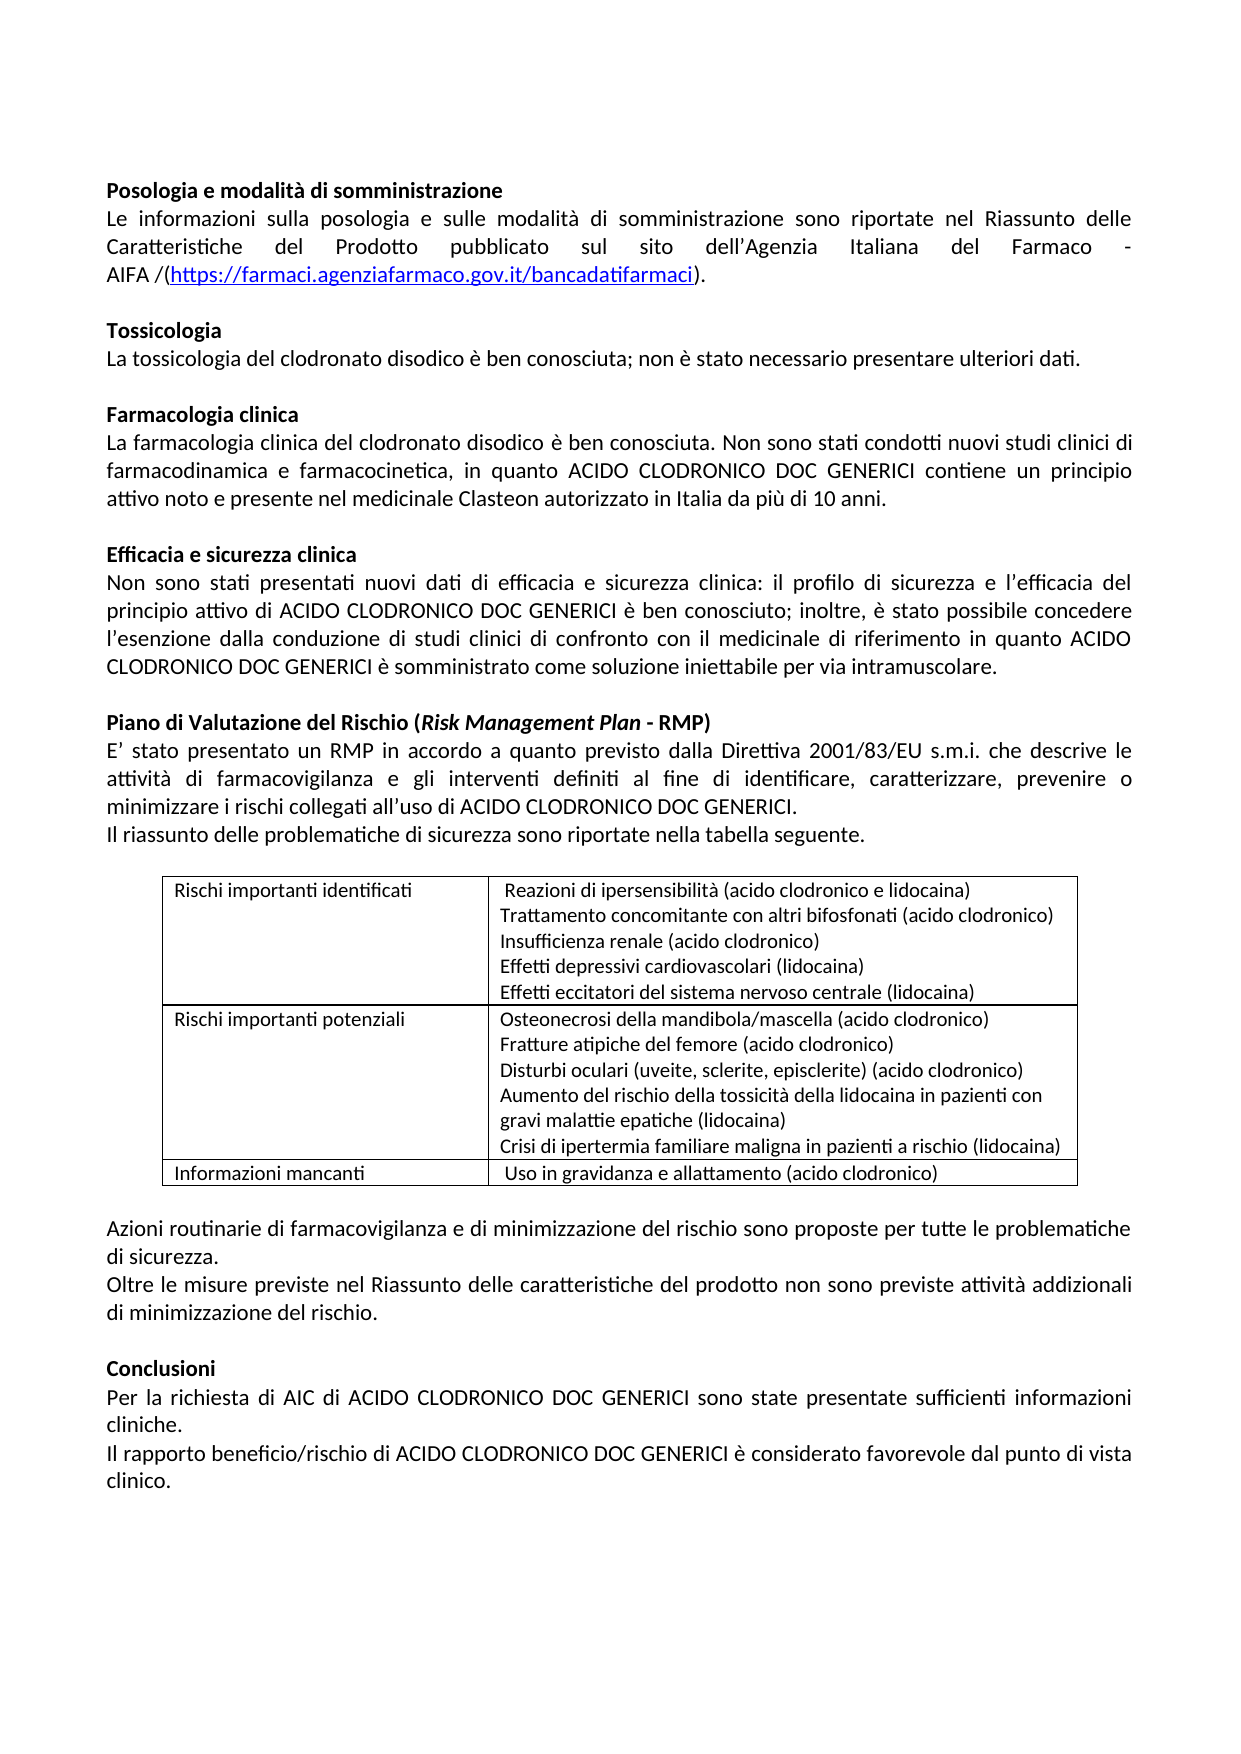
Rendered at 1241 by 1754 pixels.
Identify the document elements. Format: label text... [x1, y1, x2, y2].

text Non sono stati presentati nuovi dati di efficacia e sicurezza clinica: il profilo di sicurezza e l’efficacia del principio attivo di ACIDO CLODRONICO DOC GENERICI è ben conosciuto; inoltre, è stato possibile concedere l’esenzione dalla conduzione di studi clinici di confronto con il medicinale di riferimento in quanto ACIDO CLODRONICO DOC GENERICI è somministrato come soluzione iniettabile per via intramuscolare. [106, 568, 1134, 680]
list Piano di Valutazione del Rischio (Risk Management Plan - RMP) [106, 708, 1134, 736]
text La farmacologia clinica del clodronato disodico è ben conosciuta. Non sono stati condotti nuovi studi clinici di farmacodinamica e farmacocinetica, in quanto ACIDO CLODRONICO DOC GENERICI contiene un principio attivo noto e presente nel medicinale Clasteon autorizzato in Italia da più di 10 anni. [106, 428, 1134, 512]
list Il rapporto beneficio/rischio di ACIDO CLODRONICO DOC GENERICI è considerato favorevole dal punto di vista clinico. [106, 1439, 1134, 1495]
text Posologia e modalità di somministrazione [106, 176, 1133, 204]
list Conclusioni [106, 1354, 1134, 1383]
text Efficacia e sicurezza clinica [106, 540, 1134, 568]
list Oltre le misure previste nel Riassunto delle caratteristiche del prodotto non sono previste attività addizionali di minimizzazione del rischio. [106, 1271, 1134, 1327]
table_header Reazioni di ipersensibilità (acido clodronico e lidocaina) Trattamento concomitante con altri bifosfonati (acido clodronico) Insufficienza renale (acido clodronico) Effetti depressivi cardiovascolari (lidocaina) Effetti eccitatori del sistema nervoso centrale (lidocaina) [489, 877, 1077, 1004]
table_cell Osteonecrosi della mandibola/mascella (acido clodronico) Fratture atipiche del femore (acido clodronico) Disturbi oculari (uveite, sclerite, episclerite) (acido clodronico) Aumento del rischio della tossicità della lidocaina in pazienti con gravi malattie epatiche (lidocaina) Crisi di ipertermia familiare maligna in pazienti a rischio (lidocaina) [489, 1006, 1077, 1158]
text Tossicologia [106, 316, 1133, 344]
text Farmacologia clinica [106, 400, 1133, 428]
table_cell Rischi importanti potenziali [163, 1006, 488, 1158]
table_cell Informazioni mancanti [163, 1160, 488, 1185]
list Azioni routinarie di farmacovigilanza e di minimizzazione del rischio sono proposte per tutte le problematiche di sicurezza. [106, 1214, 1134, 1271]
table_cell Uso in gravidanza e allattamento (acido clodronico) [489, 1160, 1077, 1185]
table_header Rischi importanti identificati [163, 877, 488, 1004]
list Il riassunto delle problematiche di sicurezza sono riportate nella tabella seguente. [106, 820, 1134, 848]
text Le informazioni sulla posologia e sulle modalità di somministrazione sono riportate nel Riassunto delle Caratteristiche del Prodotto pubblicato sul sito dell’Agenzia Italiana del Farmaco - AIFA /(https://farmaci.agenziafarmaco.gov.it/bancadatifarmaci). [106, 204, 1133, 288]
list E’ stato presentato un RMP in accordo a quanto previsto dalla Direttiva 2001/83/EU s.m.i. che descrive le attività di farmacovigilanza e gli interventi definiti al fine di identificare, caratterizzare, prevenire o minimizzare i rischi collegati all’uso di ACIDO CLODRONICO DOC GENERICI. [106, 736, 1134, 820]
text La tossicologia del clodronato disodico è ben conosciuta; non è stato necessario presentare ulteriori dati. [106, 344, 1133, 372]
list Per la richiesta di AIC di ACIDO CLODRONICO DOC GENERICI sono state presentate sufficienti informazioni cliniche. [106, 1383, 1134, 1439]
